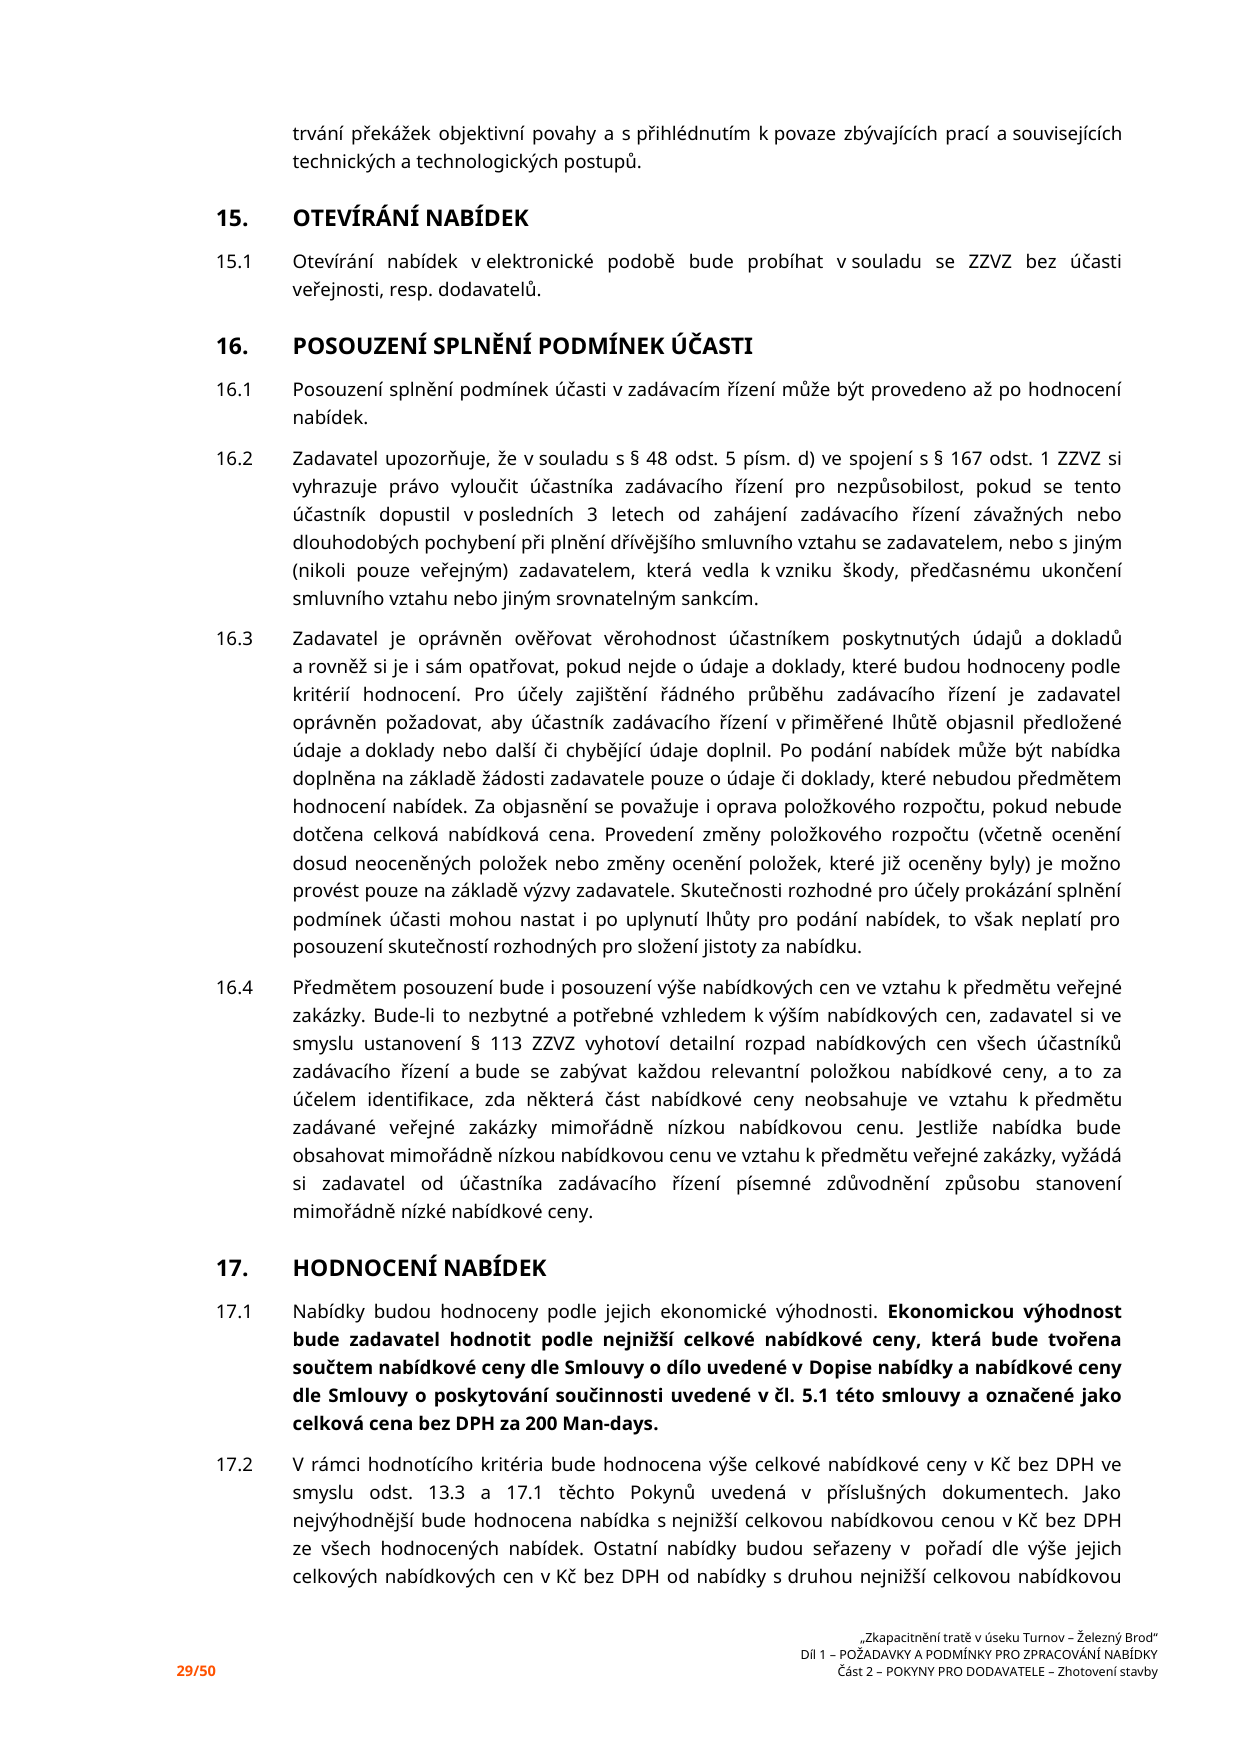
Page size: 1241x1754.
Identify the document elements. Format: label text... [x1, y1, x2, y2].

text Předmětem posouzení bude i posouzení výše nabídkových cen ve vztahu k předmětu veřejné zakázky. Bude-li to nezbytné a potřebné vzhledem k výším nabídkových cen, zadavatel si ve smyslu ustanovení § 113 ZZVZ vyhotoví detailní rozpad nabídkových cen všech účastníků zadávacího řízení a bude se zabývat každou relevantní položkou nabídkové ceny, a to za účelem identifikace, zda některá část nabídkové ceny neobsahuje ve vztahu k předmětu zadávané veřejné zakázky mimořádně nízkou nabídkovou cenu. Jestliže nabídka bude obsahovat mimořádně nízkou nabídkovou cenu ve vztahu k předmětu veřejné zakázky, vyžádá si zadavatel od účastníka zadávacího řízení písemné zdůvodnění způsobu stanovení mimořádně nízké nabídkové ceny. [216, 974, 1122, 1224]
text Otevírání nabídek v elektronické podobě bude probíhat v souladu se ZZVZ bez účasti veřejnosti, resp. dodavatelů. [216, 248, 1122, 302]
text Zadavatel upozorňuje, že v souladu s § 48 odst. 5 písm. d) ve spojení s § 167 odst. 1 ZZVZ si vyhrazuje právo vyloučit účastníka zadávacího řízení pro nezpůsobilost, pokud se tento účastník dopustil v posledních 3 letech od zahájení zadávacího řízení závažných nebo dlouhodobých pochybení při plnění dřívějšího smluvního vztahu se zadavatelem, nebo s jiným (nikoli pouze veřejným) zadavatelem, která vedla k vzniku škody, předčasnému ukončení smluvního vztahu nebo jiným srovnatelným sankcím. [216, 445, 1122, 611]
text Posouzení splnění podmínek účasti v zadávacím řízení může být provedeno až po hodnocení nabídek. [216, 376, 1122, 430]
text Zadavatel je oprávněn ověřovat věrohodnost účastníkem poskytnutých údajů a dokladů a rovněž si je i sám opatřovat, pokud nejde o údaje a doklady, které budou hodnoceny podle kritérií hodnocení. Pro účely zajištění řádného průběhu zadávacího řízení je zadavatel oprávněn požadovat, aby účastník zadávacího řízení v přiměřené lhůtě objasnil předložené údaje a doklady nebo další či chybějící údaje doplnil. Po podání nabídek může být nabídka doplněna na základě žádosti zadavatele pouze o údaje či doklady, které nebudou předmětem hodnocení nabídek. Za objasnění se považuje i oprava položkového rozpočtu, pokud nebude dotčena celková nabídková cena. Provedení změny položkového rozpočtu (včetně ocenění dosud neoceněných položek nebo změny ocenění položek, které již oceněny byly) je možno provést pouze na základě výzvy zadavatele. Skutečnosti rozhodné pro účely prokázání splnění podmínek účasti mohou nastat i po uplynutí lhůty pro podání nabídek, to však neplatí pro posouzení skutečností rozhodných pro složení jistoty za nabídku. [216, 626, 1122, 959]
text Nabídky budou hodnoceny podle jejich ekonomické výhodnosti. Ekonomickou výhodnost bude zadavatel hodnotit podle nejnižší celkové nabídkové ceny, která bude tvořena součtem nabídkové ceny dle Smlouvy o dílo uvedené v Dopise nabídky a nabídkové ceny dle Smlouvy o poskytování součinnosti uvedené v čl. 5.1 této smlouvy a označené jako celková cena bez DPH za 200 Man-days. [216, 1298, 1122, 1436]
text POSOUZENÍ SPLNĚNÍ PODMÍNEK ÚČASTI [216, 329, 1122, 361]
text HODNOCENÍ NABÍDEK [216, 1252, 1122, 1283]
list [292, 121, 1122, 174]
text OTEVÍRÁNÍ NABÍDEK [216, 202, 1122, 233]
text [216, 1451, 1122, 1589]
